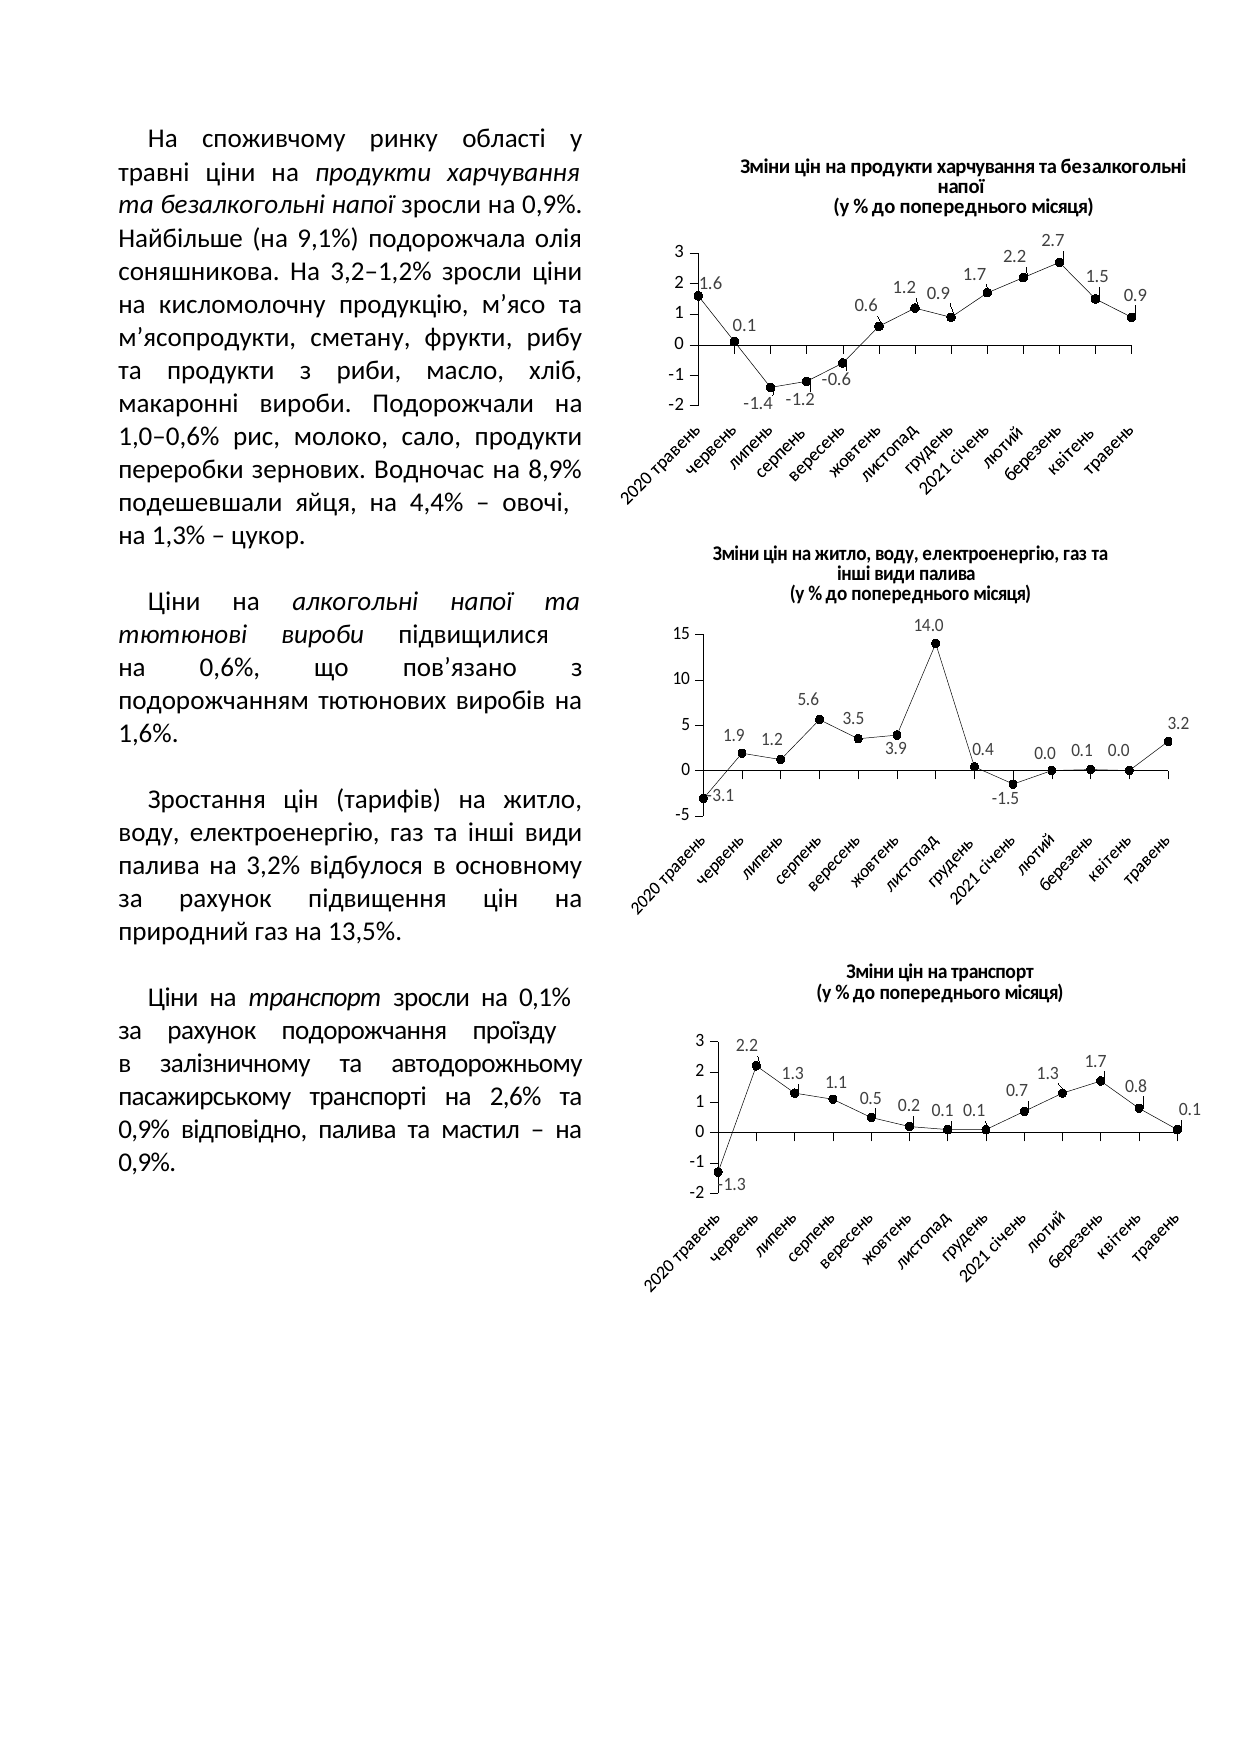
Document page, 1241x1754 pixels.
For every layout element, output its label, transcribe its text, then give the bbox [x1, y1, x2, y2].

text На споживчому ринку області у травні ціни на продукти харчування та безалкогольні напої зросли на 0,9%. Найбільше (на 9,1%) подорожчала олія соняшникова. На 3,2–1,2% зросли ціни на кисломолочну продукцію, м’ясо та м’ясопродукти, сметану, фрукти, рибу та продукти з риби, масло, хліб, макаронні вироби. Подорожчали на 1,0–0,6% рис, молоко, сало, продукти переробки зернових. Водночас на 8,9% подешевшали яйця, на 4,4% – овочі, на 1,3% – цукор. [118, 122, 583, 551]
text Ціни на алкогольні напої та тютюнові вироби підвищилися на 0,6%, що пов’язано з подорожчанням тютюнових виробів на 1,6%. [118, 584, 583, 749]
text Зростання цін (тарифів) на житло, воду, електроенергію, газ та інші види палива на 3,2% відбулося в основному за рахунок підвищення цін на природний газ на 13,5%. [118, 782, 583, 947]
text Ціни на транспорт зросли на 0,1% за рахунок подорожчання проїзду в залізничному та автодорожньому пасажирському транспорті на 2,6% та 0,9% відповідно, палива та мастил – на 0,9%. [118, 980, 583, 1178]
